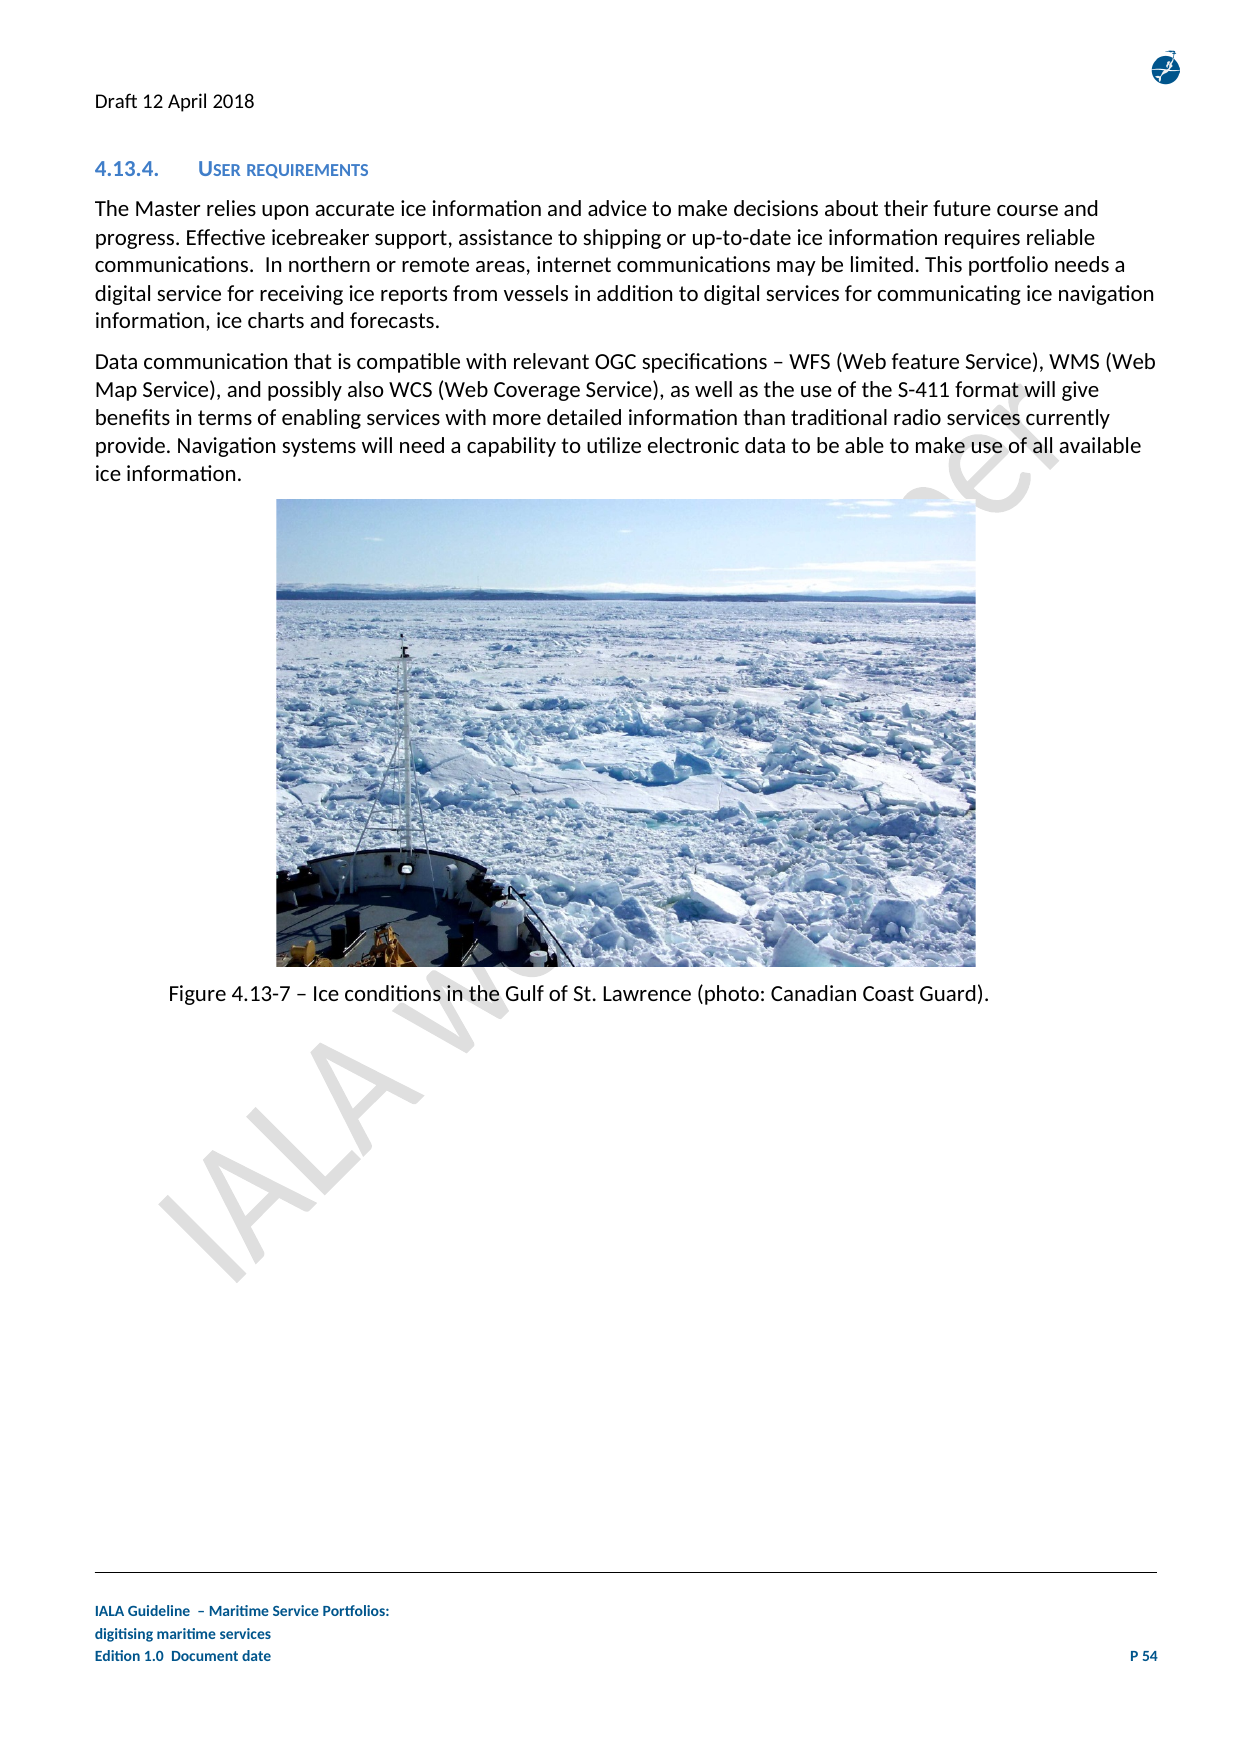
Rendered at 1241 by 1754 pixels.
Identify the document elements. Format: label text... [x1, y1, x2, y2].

text Figure 4.13-7 – Ice conditions in the Gulf of St. Lawrence (photo: Canadian Coast Guard). [168, 979, 1157, 1007]
picture [276, 499, 976, 967]
picture [1120, 0, 1239, 119]
subtitle User requirements [94, 154, 1069, 182]
text Data communication that is compatible with relevant OGC specifications – WFS (Web feature Service), WMS (Web Map Service), and possibly also WCS (Web Coverage Service), as well as the use of the S-411 format will give benefits in terms of enabling services with more detailed information than traditional radio services currently provide. Navigation systems will need a capability to utilize electronic data to be able to make use of all available ice information. [94, 347, 1157, 487]
text The Master relies upon accurate ice information and advice to make decisions about their future course and progress. Effective icebreaker support, assistance to shipping or up-to-date ice information requires reliable communications. In northern or remote areas, internet communications may be limited. This portfolio needs a digital service for receiving ice reports from vessels in addition to digital services for communicating ice navigation information, ice charts and forecasts. [94, 194, 1157, 335]
